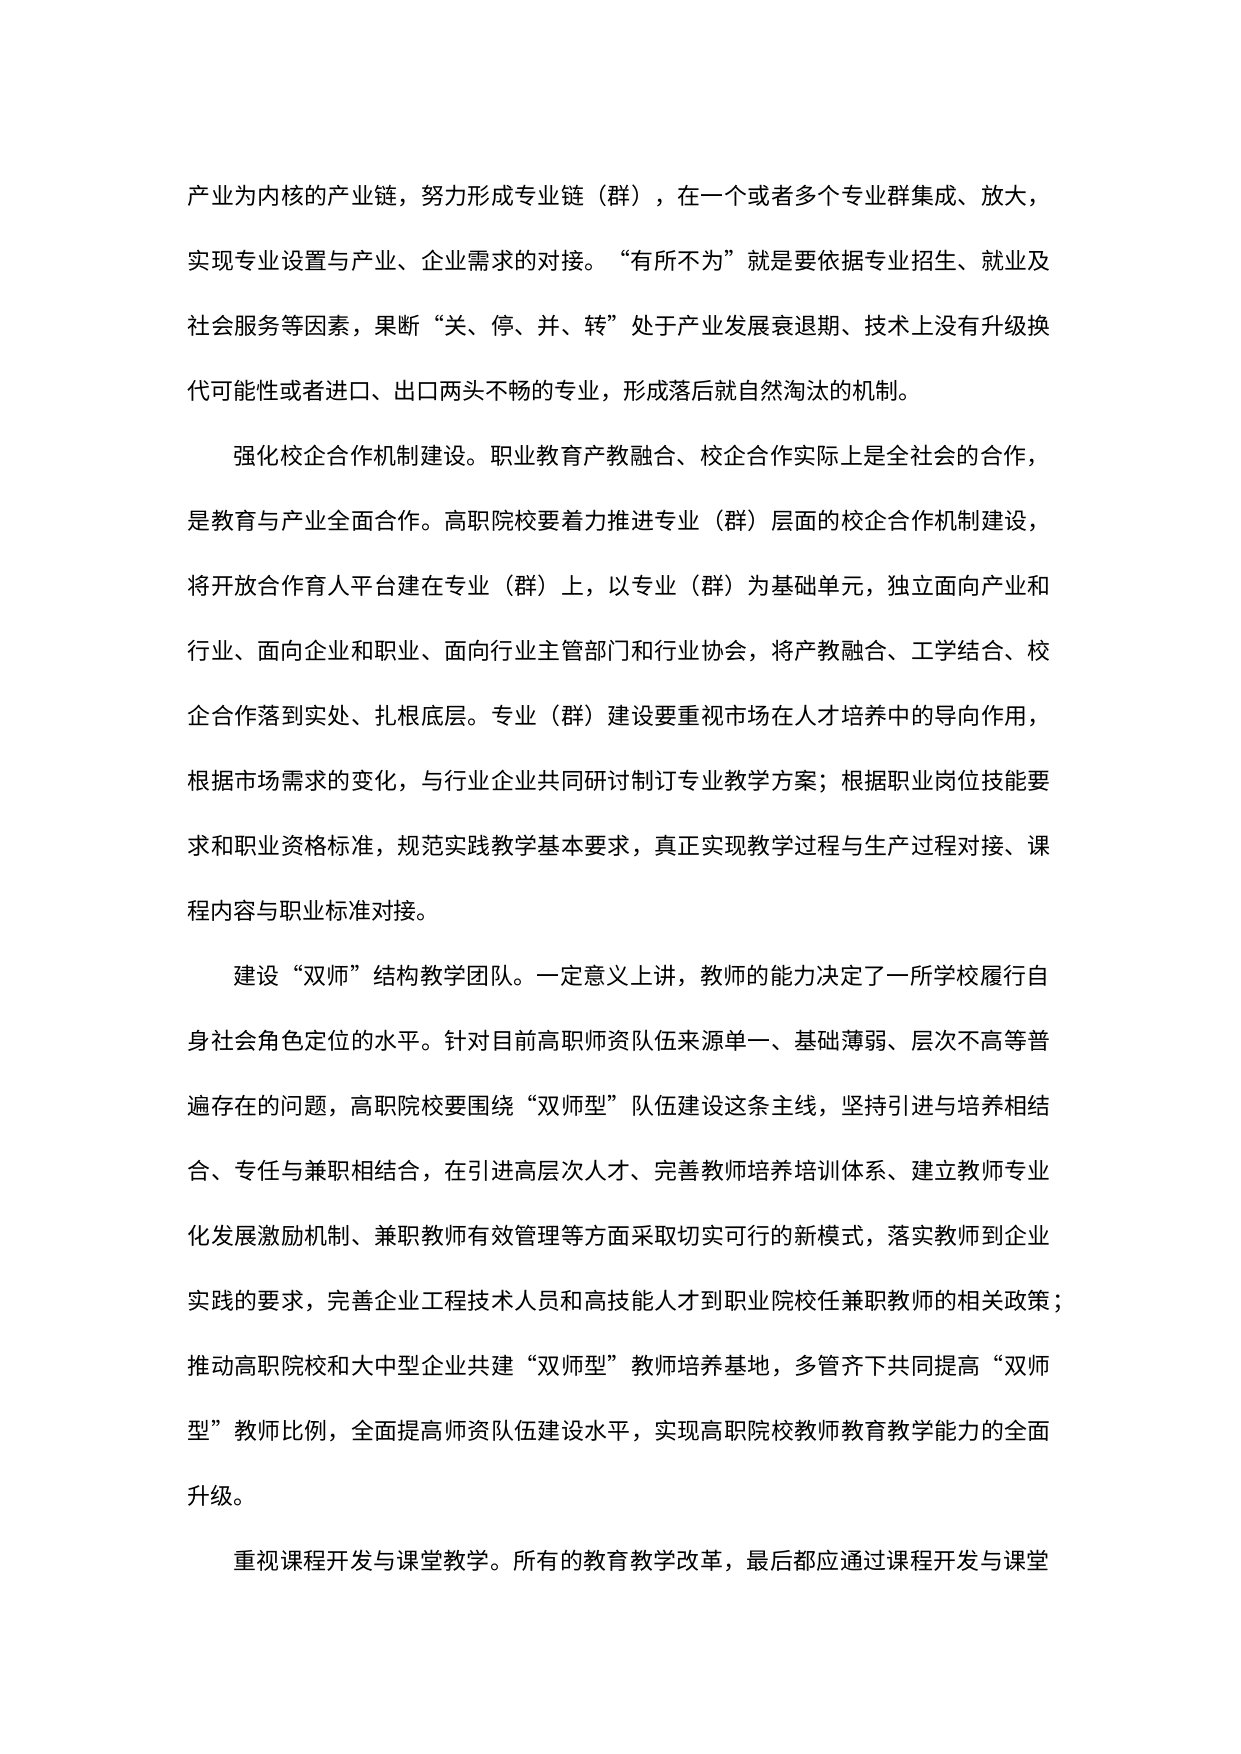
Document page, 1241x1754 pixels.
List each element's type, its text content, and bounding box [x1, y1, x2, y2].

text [187, 162, 1053, 422]
text 建设“双师”结构教学团队。一定意义上讲，教师的能力决定了一所学校履行自身社会角色定位的水平。针对目前高职师资队伍来源单一、基础薄弱、层次不高等普遍存在的问题，高职院校要围绕“双师型”队伍建设这条主线，坚持引进与培养相结合、专任与兼职相结合，在引进高层次人才、完善教师培养培训体系、建立教师专业化发展激励机制、兼职教师有效管理等方面采取切实可行的新模式，落实教师到企业实践的要求，完善企业工程技术人员和高技能人才到职业院校任兼职教师的相关政策；推动高职院校和大中型企业共建“双师型”教师培养基地，多管齐下共同提高“双师型”教师比例，全面提高师资队伍建设水平，实现高职院校教师教育教学能力的全面升级。 [187, 942, 1053, 1527]
text 强化校企合作机制建设。职业教育产教融合、校企合作实际上是全社会的合作，是教育与产业全面合作。高职院校要着力推进专业（群）层面的校企合作机制建设，将开放合作育人平台建在专业（群）上，以专业（群）为基础单元，独立面向产业和行业、面向企业和职业、面向行业主管部门和行业协会，将产教融合、工学结合、校企合作落到实处、扎根底层。专业（群）建设要重视市场在人才培养中的导向作用，根据市场需求的变化，与行业企业共同研讨制订专业教学方案；根据职业岗位技能要求和职业资格标准，规范实践教学基本要求，真正实现教学过程与生产过程对接、课程内容与职业标准对接。 [187, 422, 1053, 942]
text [187, 1527, 1053, 1592]
